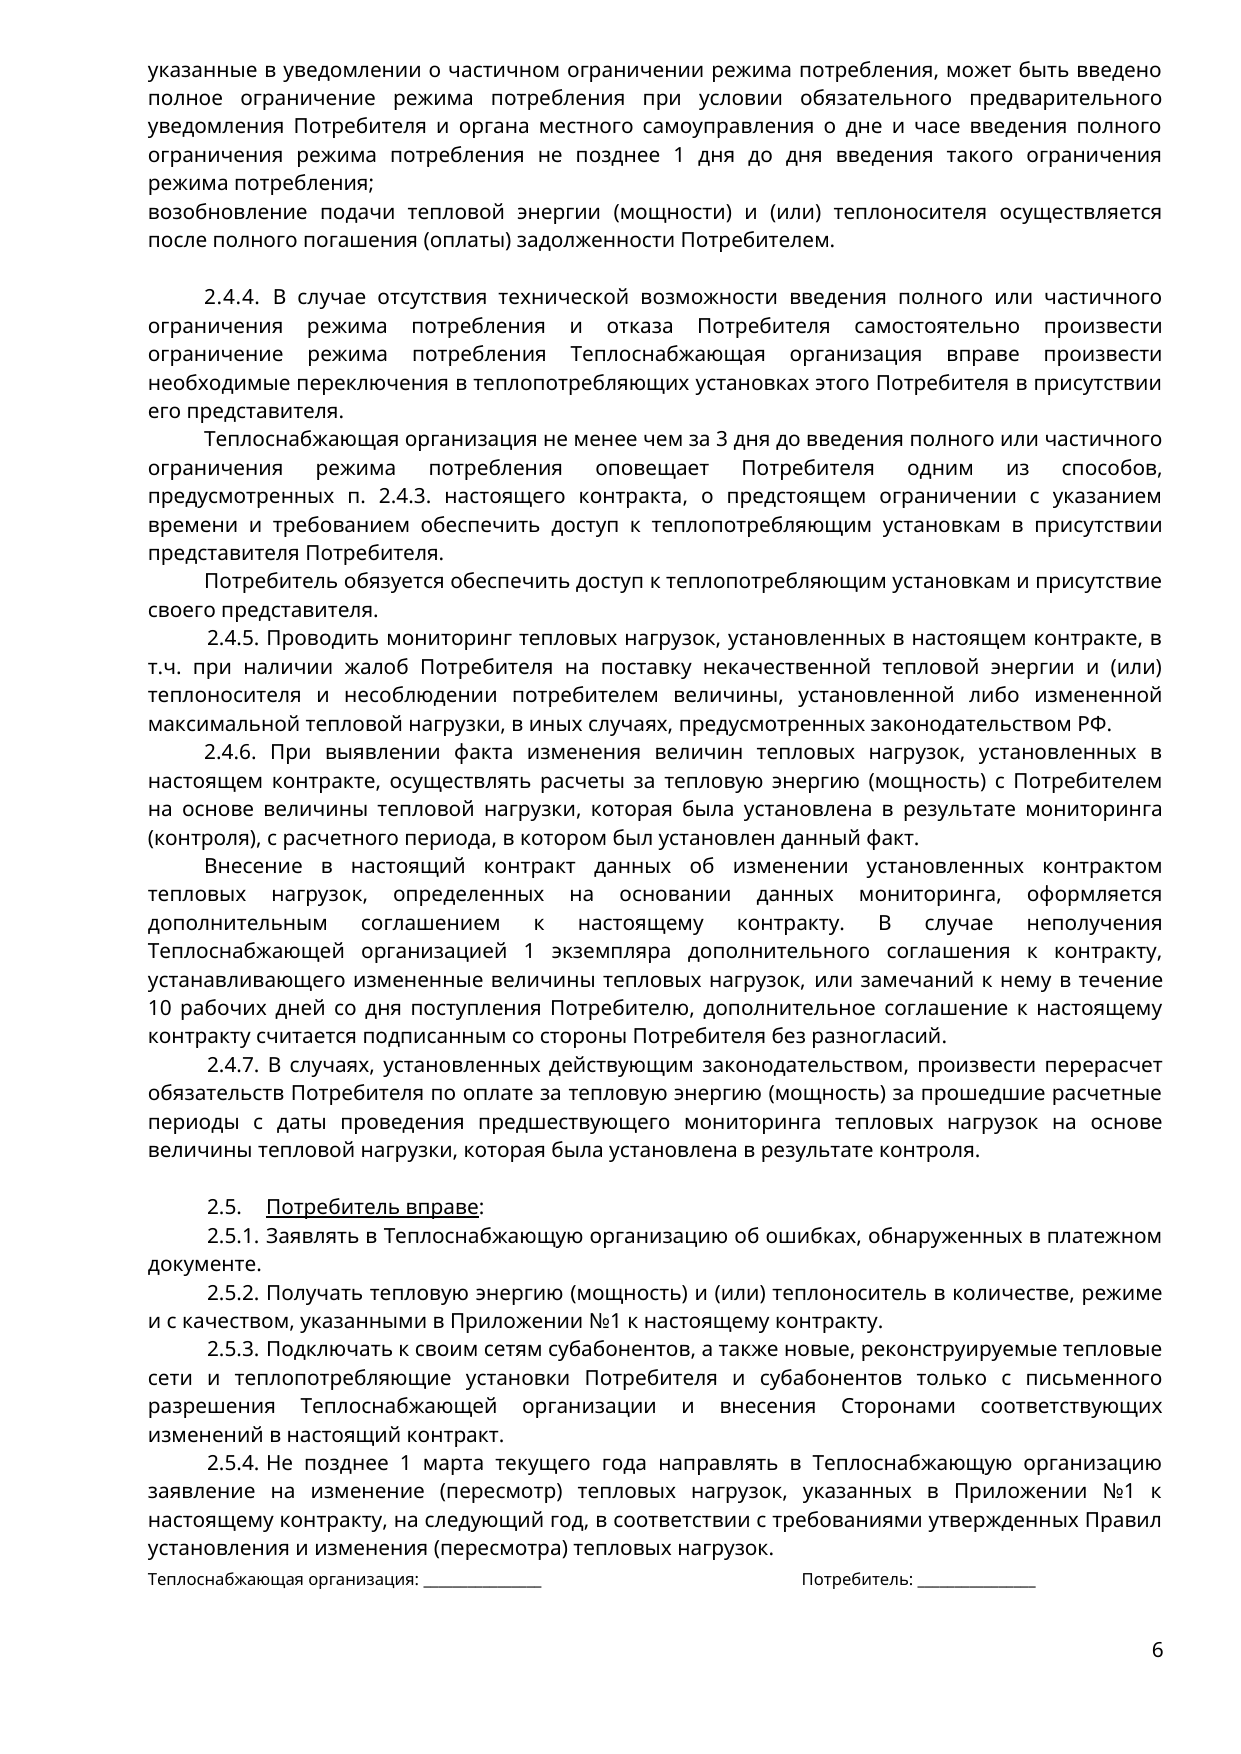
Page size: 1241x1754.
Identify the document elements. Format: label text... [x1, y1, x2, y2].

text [148, 55, 1163, 197]
list Заявлять в Теплоснабжающую организацию об ошибках, обнаруженных в платежном документе. [148, 1221, 1163, 1278]
text 2.4.4. В случае отсутствия технической возможности введения полного или частичного ограничения режима потребления и отказа Потребителя самостоятельно произвести ограничение режима потребления Теплоснабжающая организация вправе произвести необходимые переключения в теплопотребляющих установках этого Потребителя в присутствии его представителя. [148, 282, 1163, 424]
text 2.4.5. Проводить мониторинг тепловых нагрузок, установленных в настоящем контракте, в т.ч. при наличии жалоб Потребителя на поставку некачественной тепловой энергии и (или) теплоносителя и несоблюдении потребителем величины, установленной либо измененной максимальной тепловой нагрузки, в иных случаях, предусмотренных законодательством РФ. [148, 623, 1163, 737]
text 2.4.6. При выявлении факта изменения величин тепловых нагрузок, установленных в настоящем контракте, осуществлять расчеты за тепловую энергию (мощность) с Потребителем на основе величины тепловой нагрузки, которая была установлена в результате мониторинга (контроля), с расчетного периода, в котором был установлен данный факт. [148, 737, 1163, 851]
text Внесение в настоящий контракт данных об изменении установленных контрактом тепловых нагрузок, определенных на основании данных мониторинга, оформляется дополнительным соглашением к настоящему контракту. В случае неполучения Теплоснабжающей организацией 1 экземпляра дополнительного соглашения к контракту, устанавливающего измененные величины тепловых нагрузок, или замечаний к нему в течение 10 рабочих дней со дня поступления Потребителю, дополнительное соглашение к настоящему контракту считается подписанным со стороны Потребителя без разногласий. [148, 851, 1163, 1050]
list Подключать к своим сетям субабонентов, а также новые, реконструируемые тепловые сети и теплопотребляющие установки Потребителя и субабонентов только с письменного разрешения Теплоснабжающей организации и внесения Сторонами соответствующих изменений в настоящий контракт. [148, 1334, 1163, 1448]
text Теплоснабжающая организация не менее чем за 3 дня до введения полного или частичного ограничения режима потребления оповещает Потребителя одним из способов, предусмотренных п. 2.4.3. настоящего контракта, о предстоящем ограничении с указанием времени и требованием обеспечить доступ к теплопотребляющим установкам в присутствии представителя Потребителя. [148, 424, 1163, 567]
list Потребитель вправе: [207, 1192, 1163, 1221]
text Потребитель обязуется обеспечить доступ к теплопотребляющим установкам и присутствие своего представителя. [148, 567, 1163, 623]
list Получать тепловую энергию (мощность) и (или) теплоноситель в количестве, режиме и с качеством, указанными в Приложении №1 к настоящему контракту. [148, 1278, 1163, 1334]
list Не позднее 1 марта текущего года направлять в Теплоснабжающую организацию заявление на изменение (пересмотр) тепловых нагрузок, указанных в Приложении №1 к настоящему контракту, на следующий год, в соответствии с требованиями утвержденных Правил установления и изменения (пересмотра) тепловых нагрузок. [148, 1448, 1163, 1562]
text 2.4.7. В случаях, установленных действующим законодательством, произвести перерасчет обязательств Потребителя по оплате за тепловую энергию (мощность) за прошедшие расчетные периоды с даты проведения предшествующего мониторинга тепловых нагрузок на основе величины тепловой нагрузки, которая была установлена в результате контроля. [148, 1050, 1163, 1164]
text возобновление подачи тепловой энергии (мощности) и (или) теплоносителя осуществляется после полного погашения (оплаты) задолженности Потребителем. [148, 197, 1163, 254]
